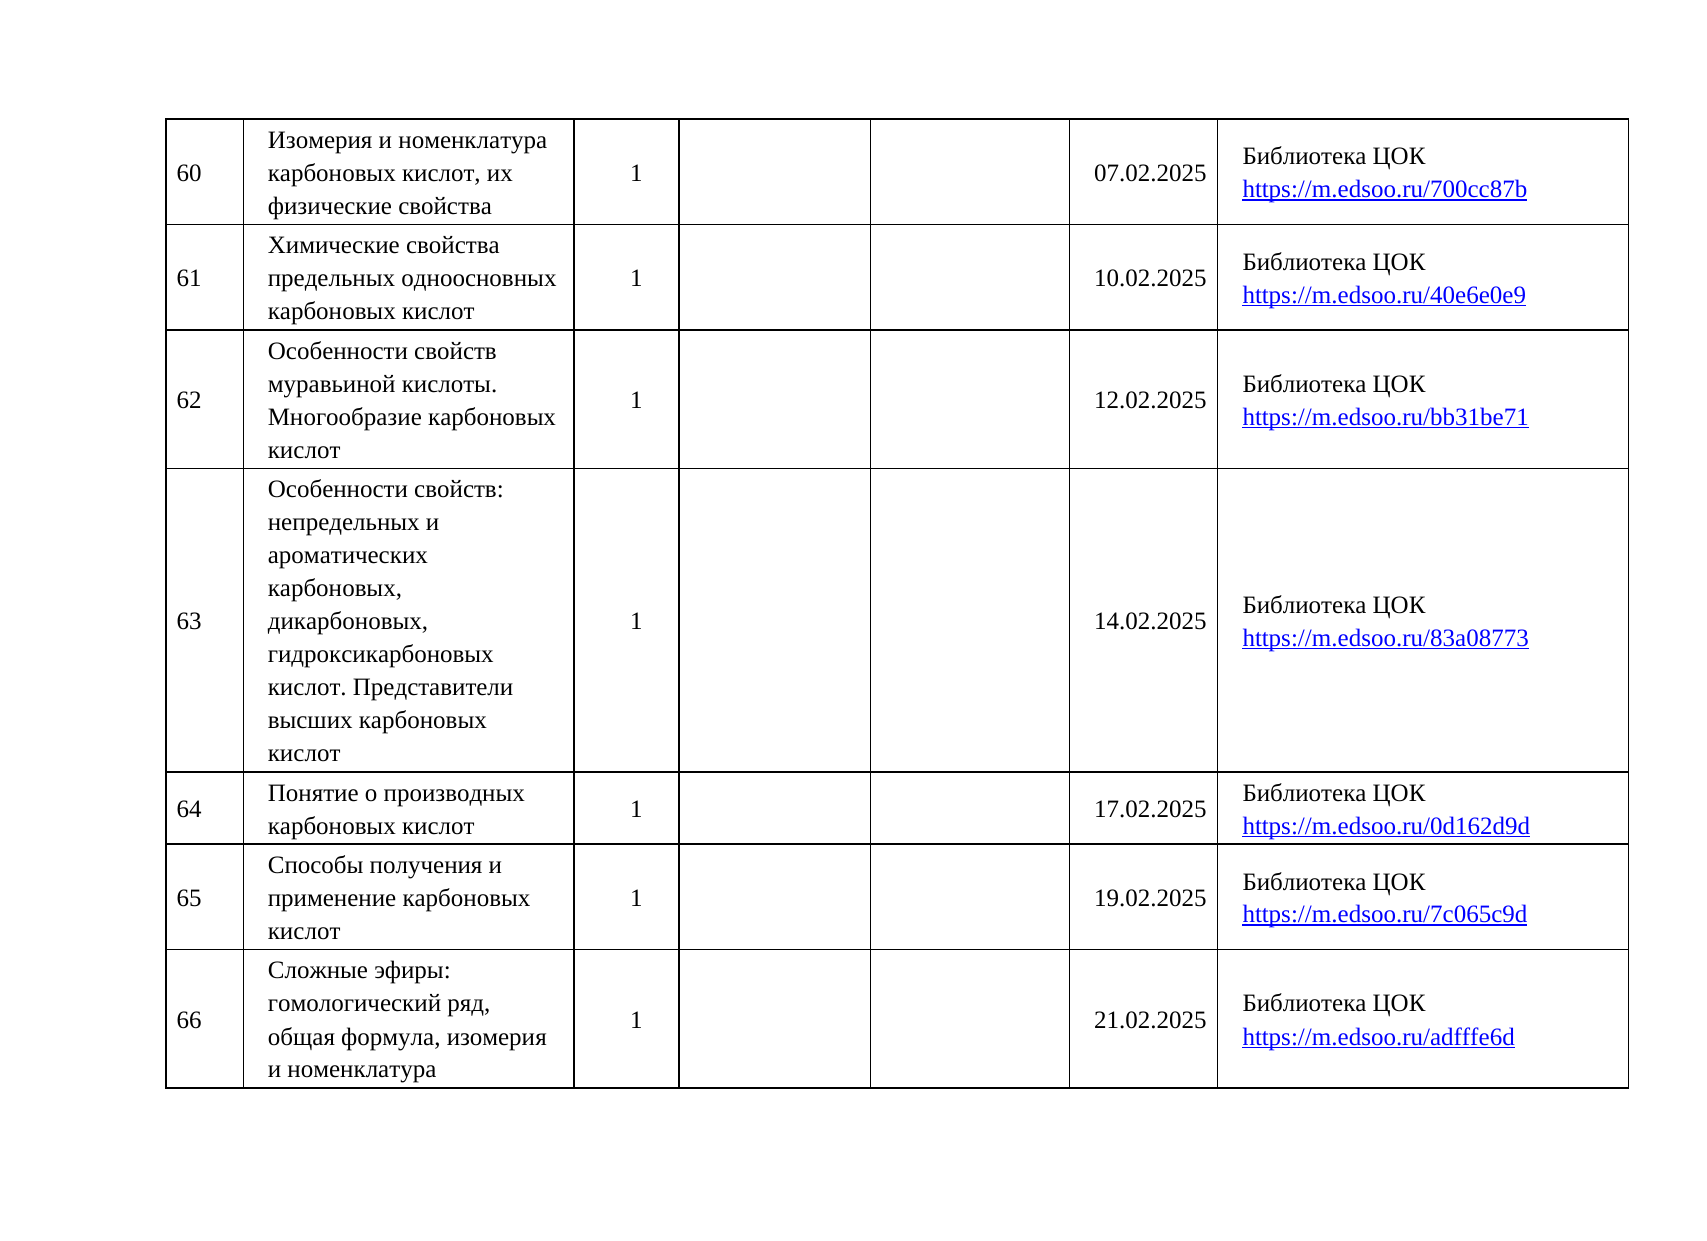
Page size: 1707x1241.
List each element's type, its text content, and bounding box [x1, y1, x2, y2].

table_cell 61 [167, 225, 243, 329]
table_cell Библиотека ЦОК https://m.edsoo.ru/bb31be71 [1218, 331, 1628, 467]
table_cell Особенности свойств муравьиной кислоты. Многообразие карбоновых кислот [244, 331, 573, 467]
table_cell [680, 773, 870, 843]
table_cell 07.02.2025 [1070, 120, 1217, 223]
table_cell 17.02.2025 [1070, 773, 1217, 843]
table_cell 1 [575, 950, 678, 1087]
table_cell [871, 469, 1069, 771]
table_cell 1 [575, 469, 678, 771]
table_cell [871, 845, 1069, 949]
table_cell 60 [167, 120, 243, 223]
table_cell 62 [167, 331, 243, 467]
table_cell [680, 950, 870, 1087]
table_cell 66 [167, 950, 243, 1087]
table_cell 64 [167, 773, 243, 843]
table_cell Библиотека ЦОК https://m.edsoo.ru/700cc87b [1218, 120, 1628, 223]
table_cell 1 [575, 120, 678, 223]
table_cell Понятие о производных карбоновых кислот [244, 773, 573, 843]
table_cell 10.02.2025 [1070, 225, 1217, 329]
table_cell [871, 120, 1069, 223]
table_cell Библиотека ЦОК https://m.edsoo.ru/83a08773 [1218, 469, 1628, 771]
table_cell [871, 331, 1069, 467]
table_cell 14.02.2025 [1070, 469, 1217, 771]
table_cell Способы получения и применение карбоновых кислот [244, 845, 573, 949]
table_cell [871, 225, 1069, 329]
table_cell Химические свойства предельных одноосновных карбоновых кислот [244, 225, 573, 329]
table_cell 19.02.2025 [1070, 845, 1217, 949]
table_cell Библиотека ЦОК https://m.edsoo.ru/7c065c9d [1218, 845, 1628, 949]
table_cell Особенности свойств: непредельных и ароматических карбоновых, дикарбоновых, гидроксикарбоновых кислот. Представители высших карбоновых кислот [244, 469, 573, 771]
table_cell [680, 845, 870, 949]
table_cell 1 [575, 331, 678, 467]
table_cell Изомерия и номенклатура карбоновых кислот, их физические свойства [244, 120, 573, 223]
table_cell [680, 469, 870, 771]
table_cell [871, 773, 1069, 843]
table_cell 1 [575, 225, 678, 329]
table_cell [680, 225, 870, 329]
table_cell 12.02.2025 [1070, 331, 1217, 467]
table_cell [680, 120, 870, 223]
table_cell Библиотека ЦОК https://m.edsoo.ru/40e6e0e9 [1218, 225, 1628, 329]
table_cell 65 [167, 845, 243, 949]
table_cell [680, 331, 870, 467]
table_cell [871, 950, 1069, 1087]
table_cell 63 [167, 469, 243, 771]
table_cell 1 [575, 845, 678, 949]
table_cell Сложные эфиры: гомологический ряд, общая формула, изомерия и номенклатура [244, 950, 573, 1087]
table_cell Библиотека ЦОК https://m.edsoo.ru/0d162d9d [1218, 773, 1628, 843]
table_cell 1 [575, 773, 678, 843]
table_cell Библиотека ЦОК https://m.edsoo.ru/adfffe6d [1218, 950, 1628, 1087]
table_cell 21.02.2025 [1070, 950, 1217, 1087]
